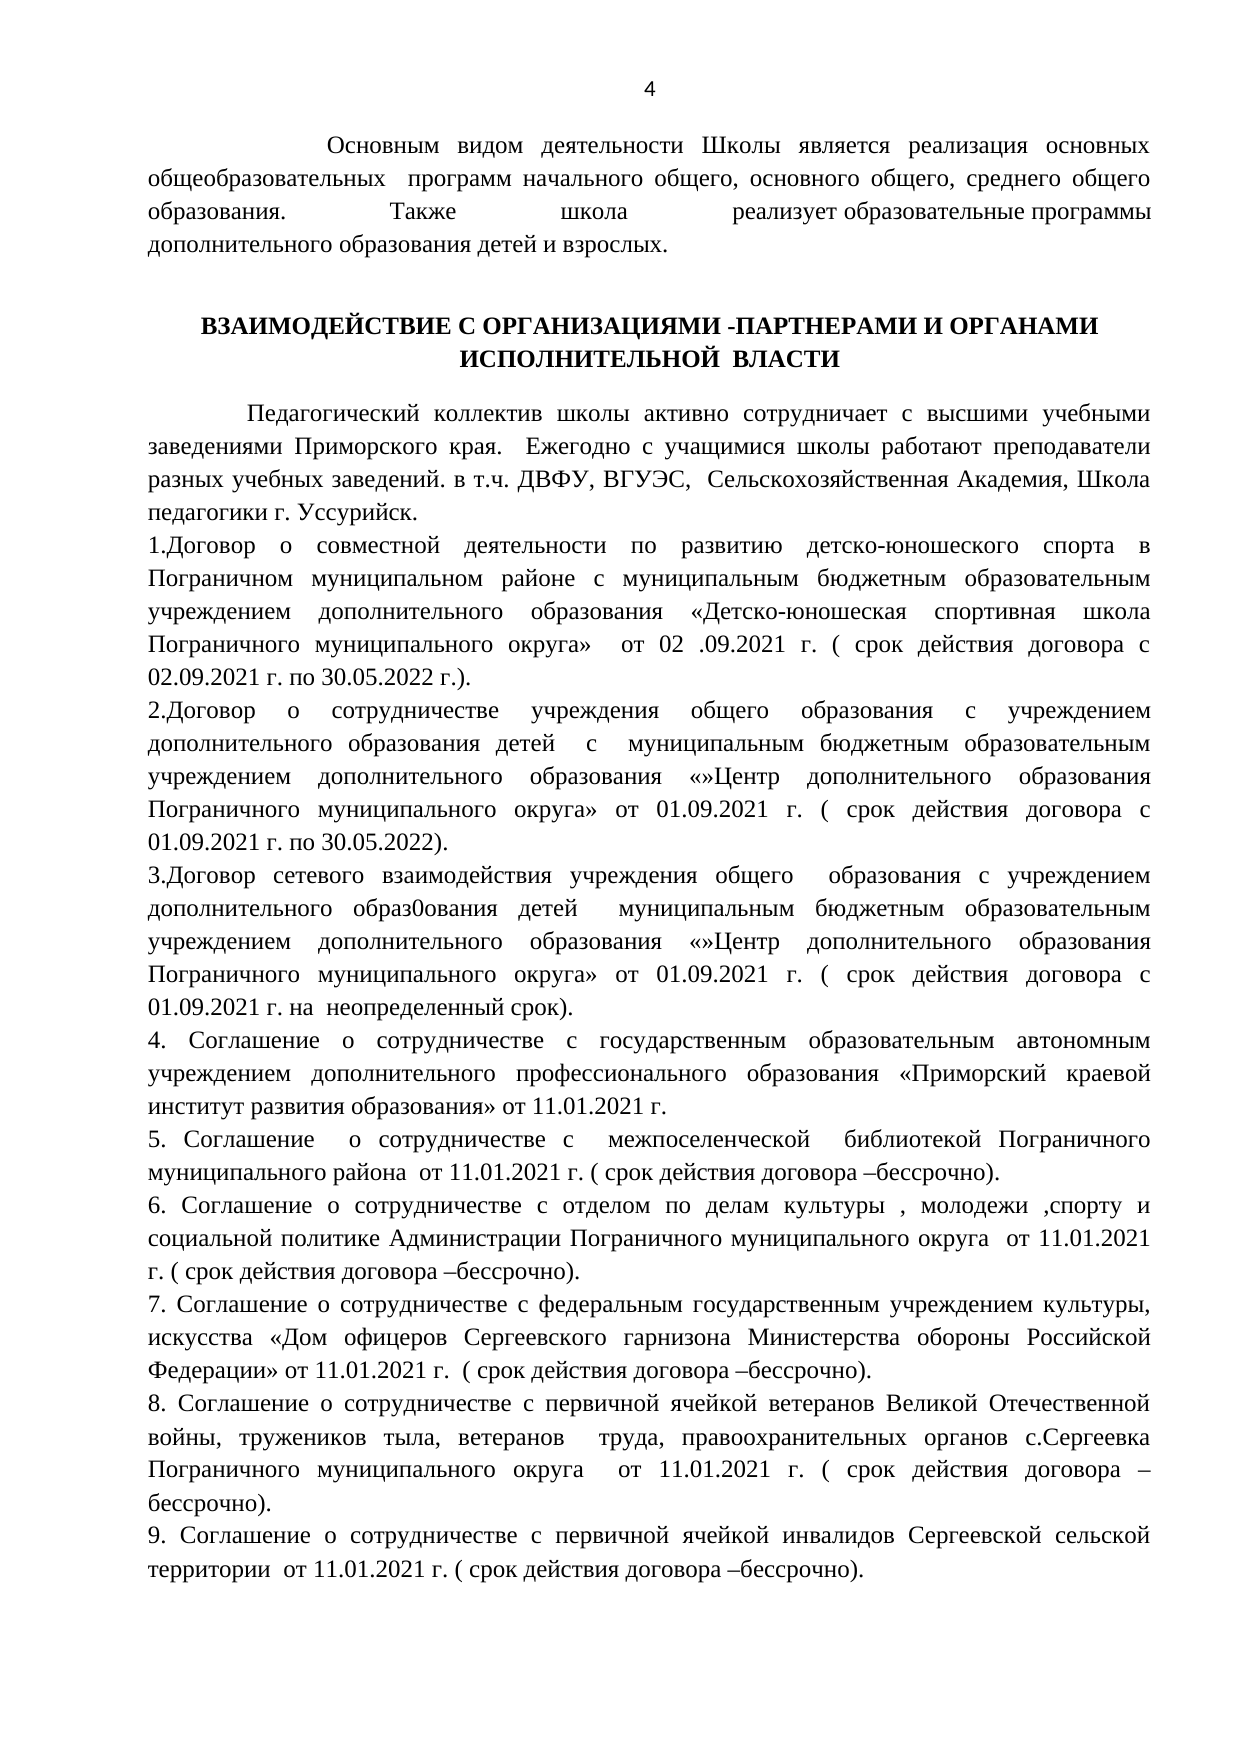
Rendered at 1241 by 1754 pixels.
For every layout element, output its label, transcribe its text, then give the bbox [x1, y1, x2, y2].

text 4. Соглашение о сотрудничестве с государственным образовательным автономным учреждением дополнительного профессионального образования «Приморский краевой институт развития образования» от 11.01.2021 г. [148, 1025, 1152, 1120]
text 9. Соглашение о сотрудничестве с первичной ячейкой инвалидов Сергеевской сельской территории от 11.01.2021 г. ( срок действия договора –бессрочно). [148, 1521, 1152, 1582]
text 3.Договор сетевого взаимодействия учреждения общего образования с учреждением дополнительного образ0ования детей муниципальным бюджетным образовательным учреждением дополнительного образования «»Центр дополнительного образования Пограничного муниципального округа» от 01.09.2021 г. ( срок действия договора с 01.09.2021 г. на неопределенный срок). [148, 860, 1152, 1021]
text 5. Соглашение о сотрудничестве с межпоселенческой библиотекой Пограничного муниципального района от 11.01.2021 г. ( срок действия договора –бессрочно). [148, 1124, 1152, 1186]
text 2.Договор о сотрудничестве учреждения общего образования с учреждением дополнительного образования детей с муниципальным бюджетным образовательным учреждением дополнительного образования «»Центр дополнительного образования Пограничного муниципального округа» от 01.09.2021 г. ( срок действия договора с 01.09.2021 г. по 30.05.2022). [148, 695, 1152, 856]
text Педагогический коллектив школы активно сотрудничает с высшими учебными заведениями Приморского края. Ежегодно с учащимися школы работают преподаватели разных учебных заведений. в т.ч. ДВФУ, ВГУЭС, Сельскохозяйственная Академия, Школа педагогики г. Уссурийск. [148, 398, 1152, 526]
text 6. Соглашение о сотрудничестве с отделом по делам культуры , молодежи ,спорту и социальной политике Администрации Пограничного муниципального округа от 11.01.2021 г. ( срок действия договора –бессрочно). [148, 1190, 1152, 1285]
text Основным видом деятельности Школы является реализация основных общеобразовательных программ начального общего, основного общего, среднего общего образования. Также школа реализует образовательные программы дополнительного образования детей и взрослых. [148, 130, 1152, 258]
text 8. Соглашение о сотрудничестве с первичной ячейкой ветеранов Великой Отечественной войны, тружеников тыла, ветеранов труда, правоохранительных органов с.Сергеевка Пограничного муниципального округа от 11.01.2021 г. ( срок действия договора –бессрочно). [148, 1388, 1152, 1516]
text ВЗАИМОДЕЙСТВИЕ С ОРГАНИЗАЦИЯМИ -ПАРТНЕРАМИ и ОРГАНАМИ исполнительной власти [148, 311, 1152, 373]
text 1.Договор о совместной деятельности по развитию детско-юношеского спорта в Пограничном муниципальном районе с муниципальным бюджетным образовательным учреждением дополнительного образования «Детско-юношеская спортивная школа Пограничного муниципального округа» от 02 .09.2021 г. ( срок действия договора с 02.09.2021 г. по 30.05.2022 г.). [148, 530, 1152, 691]
text 7. Соглашение о сотрудничестве с федеральным государственным учреждением культуры, искусства «Дом офицеров Сергеевского гарнизона Министерства обороны Российской Федерации» от 11.01.2021 г. ( срок действия договора –бессрочно). [148, 1289, 1152, 1384]
